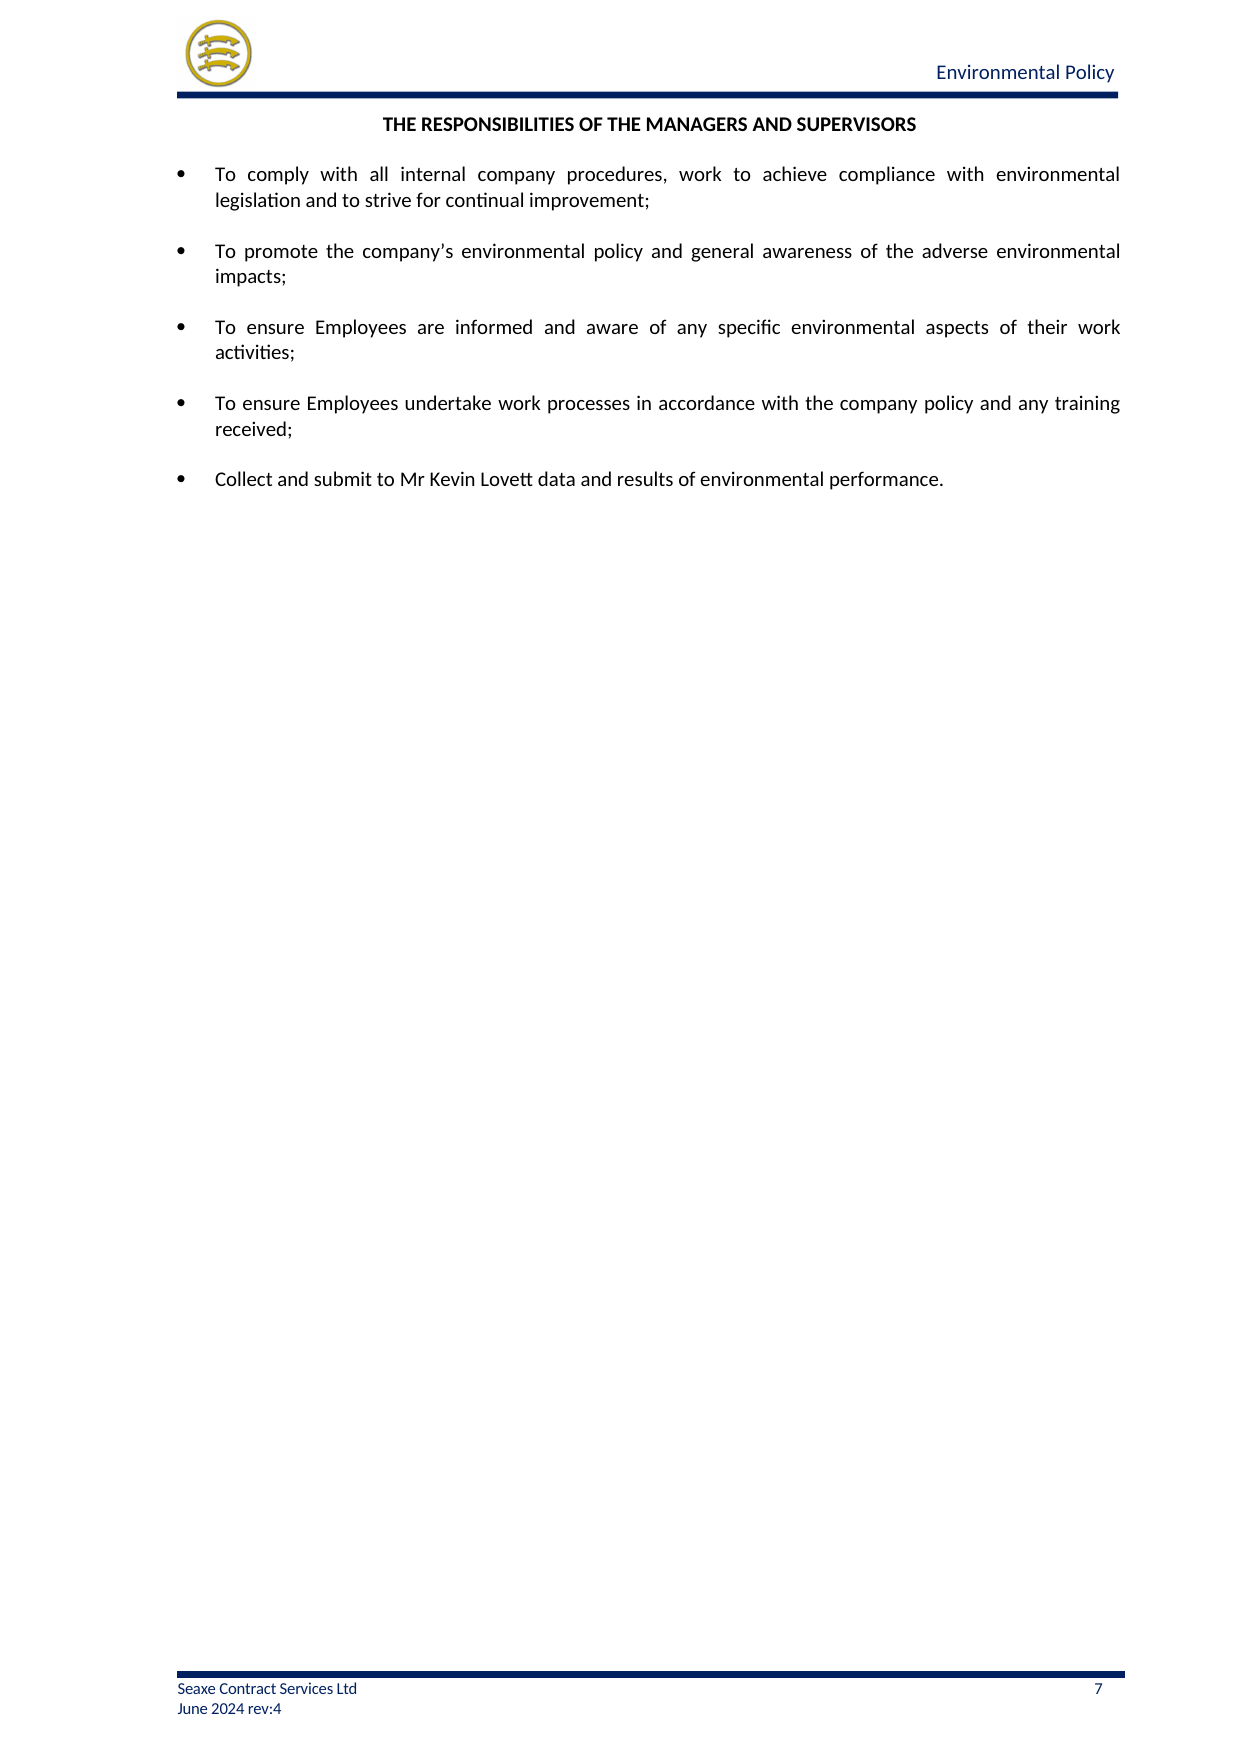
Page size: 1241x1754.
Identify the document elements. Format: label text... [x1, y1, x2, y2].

list To comply with all internal company procedures, work to achieve compliance with environmental legislation and to strive for continual improvement; [177, 162, 1122, 212]
list Collect and submit to Mr Kevin Lovett data and results of environmental performance. [177, 467, 1122, 492]
subtitle The Responsibilities of THE Managers and Supervisors [177, 111, 1122, 136]
list To promote the company’s environmental policy and general awareness of the adverse environmental impacts; [177, 238, 1122, 289]
list To ensure Employees undertake work processes in accordance with the company policy and any training received; [177, 390, 1122, 441]
picture [177, 10, 257, 91]
list To ensure Employees are informed and aware of any specific environmental aspects of their work activities; [177, 314, 1122, 365]
